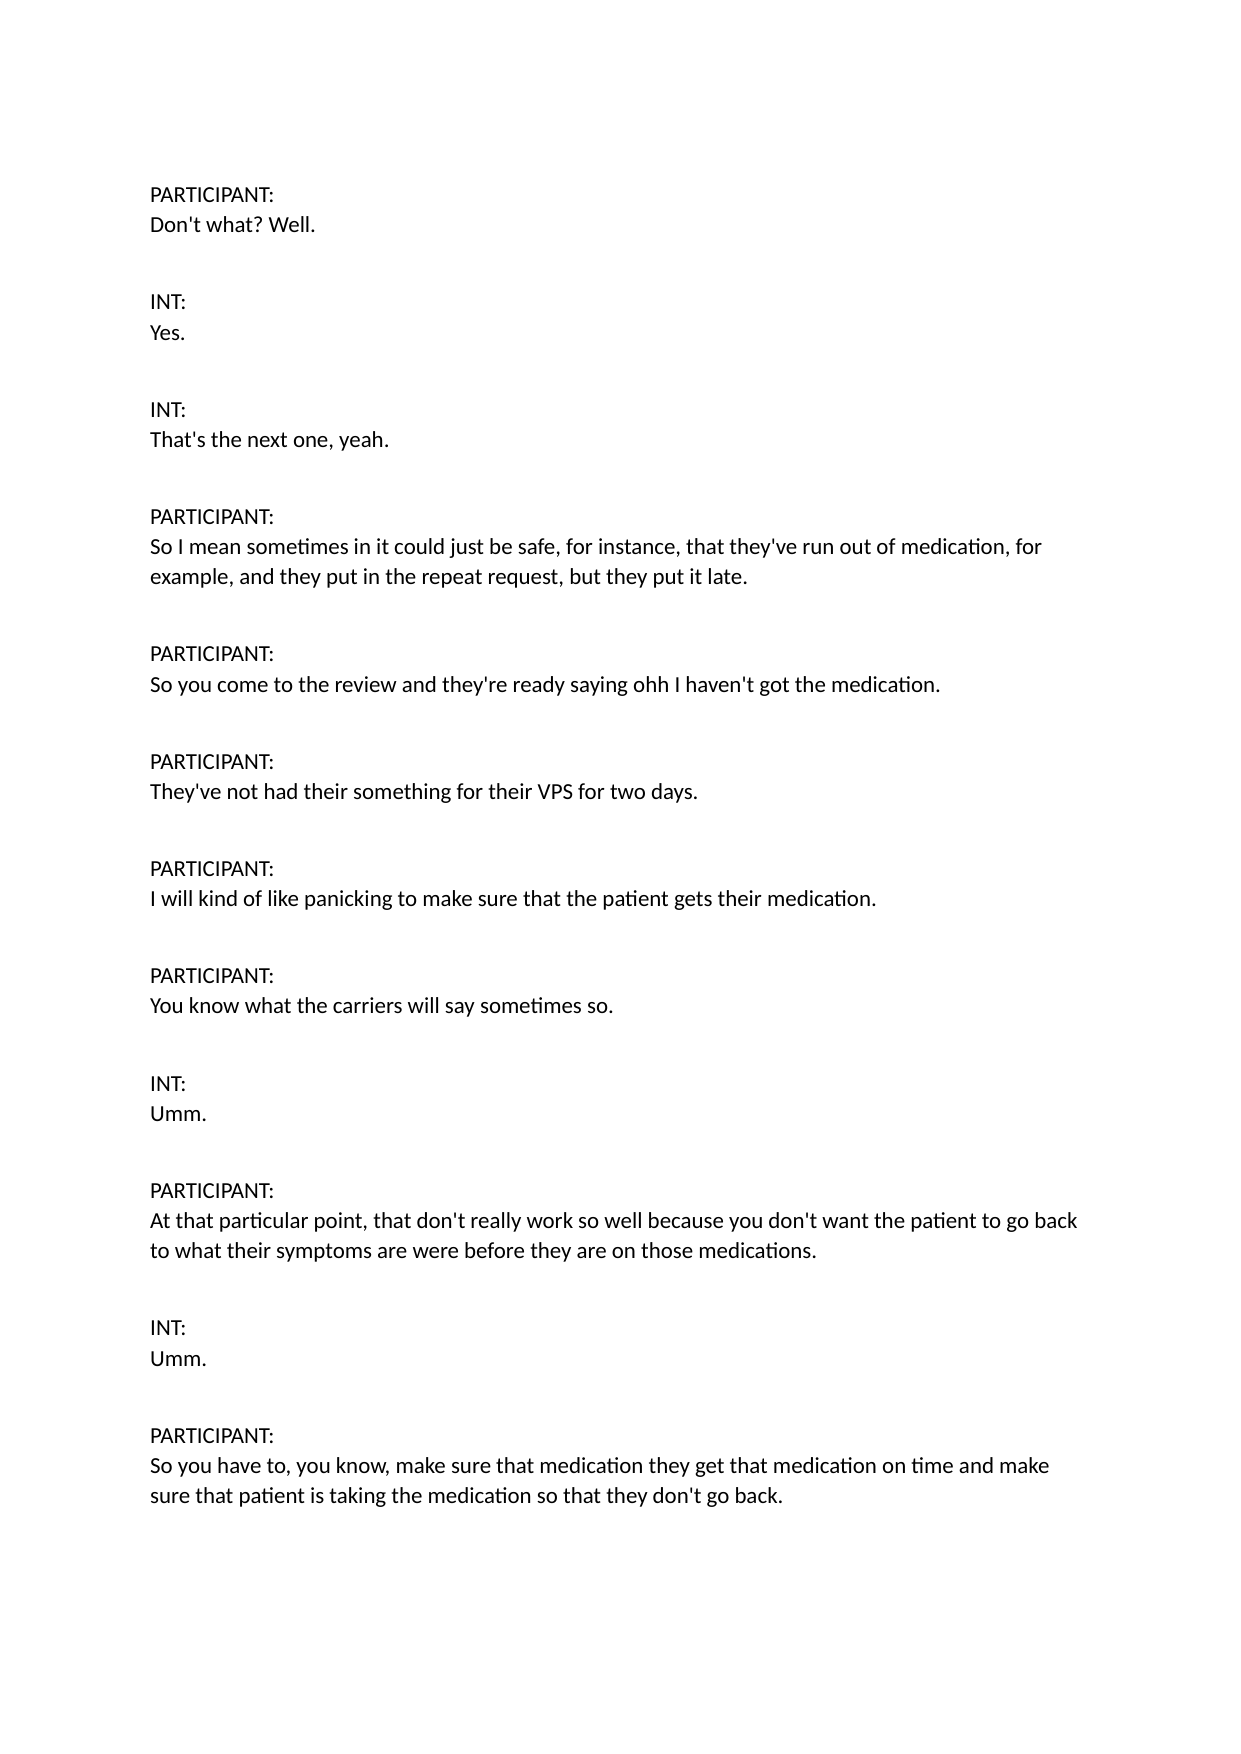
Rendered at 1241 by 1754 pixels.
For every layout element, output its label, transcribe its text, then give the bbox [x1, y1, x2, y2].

text INT: Umm. [150, 1038, 1090, 1127]
text PARTICIPANT: So I mean sometimes in it could just be safe, for instance, that they've run out of medication, for example, and they put in the repeat request, but they put it late. [150, 472, 1090, 591]
text PARTICIPANT: At that particular point, that don't really work so well because you don't want the patient to go back to what their symptoms are were before they are on those medications. [150, 1146, 1090, 1264]
text PARTICIPANT: You know what the carriers will say sometimes so. [150, 931, 1090, 1020]
text PARTICIPANT: So you have to, you know, make sure that medication they get that medication on time and make sure that patient is taking the medication so that they don't go back. [150, 1391, 1090, 1509]
text INT: That's the next one, yeah. [150, 364, 1090, 453]
text INT: Yes. [150, 257, 1090, 346]
text PARTICIPANT: They've not had their something for their VPS for two days. [150, 717, 1090, 805]
text PARTICIPANT: So you come to the review and they're ready saying ohh I haven't got the medication. [150, 609, 1090, 698]
text INT: Umm. [150, 1283, 1090, 1372]
text PARTICIPANT: Don't what? Well. [150, 150, 1090, 238]
text PARTICIPANT: I will kind of like panicking to make sure that the patient gets their medication. [150, 824, 1090, 912]
